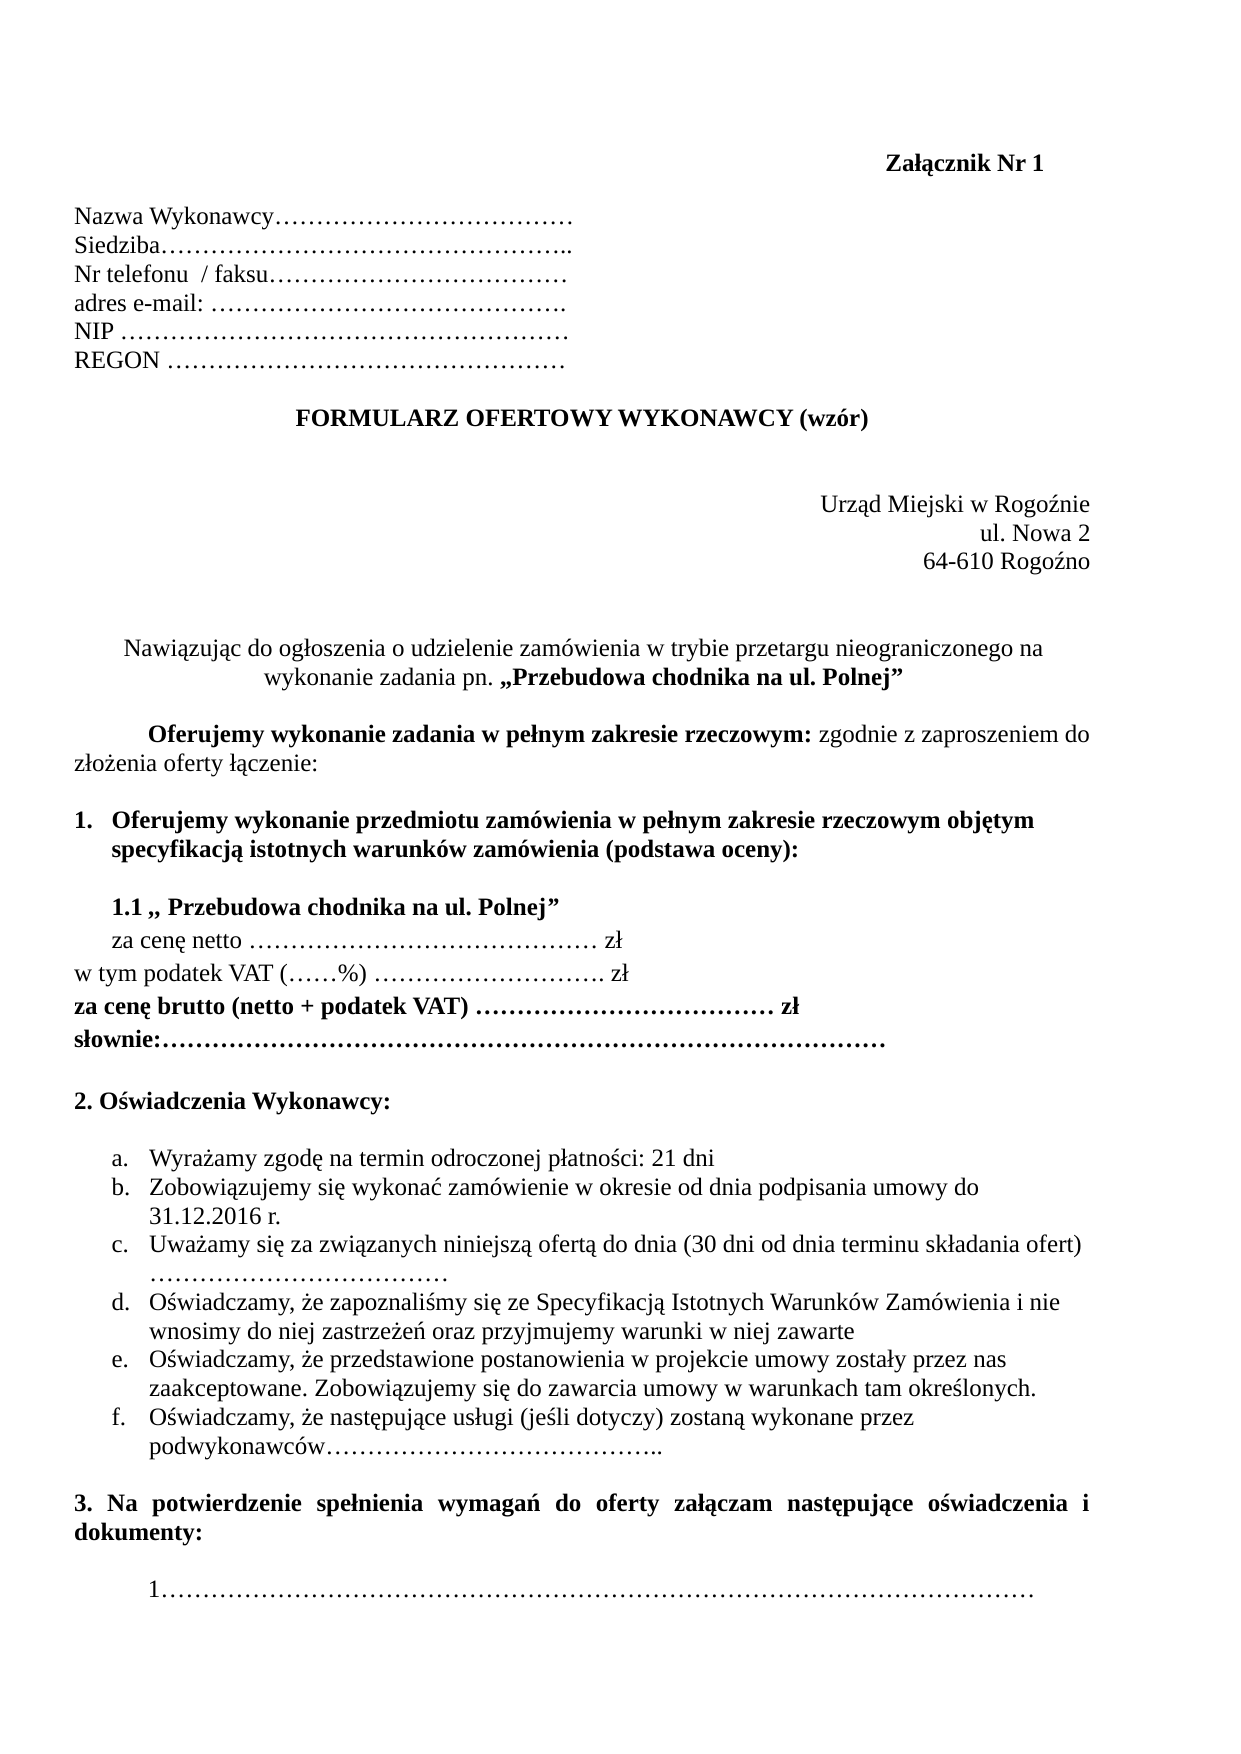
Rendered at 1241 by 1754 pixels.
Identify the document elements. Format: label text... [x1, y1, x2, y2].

text Urząd Miejski w Rogoźnie [74, 489, 1090, 518]
text 2. Oświadczenia Wykonawcy: [74, 1086, 1091, 1114]
text FORMULARZ OFERTOWY WYKONAWCY (wzór) [74, 403, 1090, 431]
text 3. Na potwierdzenie spełnienia wymagań do oferty załączam następujące oświadczenia i dokumenty: [74, 1488, 1090, 1546]
text Nr telefonu / faksu……………………………… [74, 259, 1090, 288]
text Siedziba………………………………………….. [74, 230, 1090, 259]
list Uważamy się za związanych niniejszą ofertą do dnia (30 dni od dnia terminu składania ofert) ……………………………… [111, 1229, 1093, 1287]
text ul. Nowa 2 [74, 518, 1090, 546]
text słownie:…………………………………………………………………………… [74, 1024, 1091, 1053]
text Oferujemy wykonanie zadania w pełnym zakresie rzeczowym: zgodnie z zaproszeniem do złożenia oferty łączenie: [74, 719, 1093, 777]
text Załącznik Nr 1 [885, 148, 1093, 176]
text NIP ……………………………………………… [74, 316, 1090, 345]
text 64-610 Rogoźno [74, 546, 1090, 575]
list 1.1 ,, Przebudowa chodnika na ul. Polnej” [111, 892, 1091, 921]
text za cenę brutto (netto + podatek VAT) ……………………………… zł [74, 991, 1091, 1020]
list Zobowiązujemy się wykonać zamówienie w okresie od dnia podpisania umowy do 31.12.2016 r. [111, 1172, 1093, 1229]
list za cenę netto …………………………………… zł [111, 925, 1091, 954]
list Oferujemy wykonanie przedmiotu zamówienia w pełnym zakresie rzeczowym objętym specyfikacją istotnych warunków zamówienia (podstawa oceny): [74, 806, 1091, 863]
text REGON ………………………………………… [74, 345, 1090, 374]
text adres e-mail: ……………………………………. [74, 288, 1090, 316]
text 1…………………………………………………………………………………………… [74, 1574, 1093, 1603]
list Oświadczamy, że następujące usługi (jeśli dotyczy) zostaną wykonane przez podwykonawców………………………………….. [111, 1402, 1093, 1459]
text Nazwa Wykonawcy……………………………… [74, 201, 1090, 230]
list Oświadczamy, że zapoznaliśmy się ze Specyfikacją Istotnych Warunków Zamówienia i nie wnosimy do niej zastrzeżeń oraz przyjmujemy warunki w niej zawarte [111, 1287, 1093, 1344]
list Oświadczamy, że przedstawione postanowienia w projekcie umowy zostały przez nas zaakceptowane. Zobowiązujemy się do zawarcia umowy w warunkach tam określonych. [111, 1344, 1093, 1402]
list Wyrażamy zgodę na termin odroczonej płatności: 21 dni [111, 1143, 1093, 1172]
text w tym podatek VAT (……%) ………………………. zł [74, 958, 1091, 987]
text Nawiązując do ogłoszenia o udzielenie zamówienia w trybie przetargu nieograniczonego na wykonanie zadania pn. „Przebudowa chodnika na ul. Polnej” [74, 633, 1093, 691]
